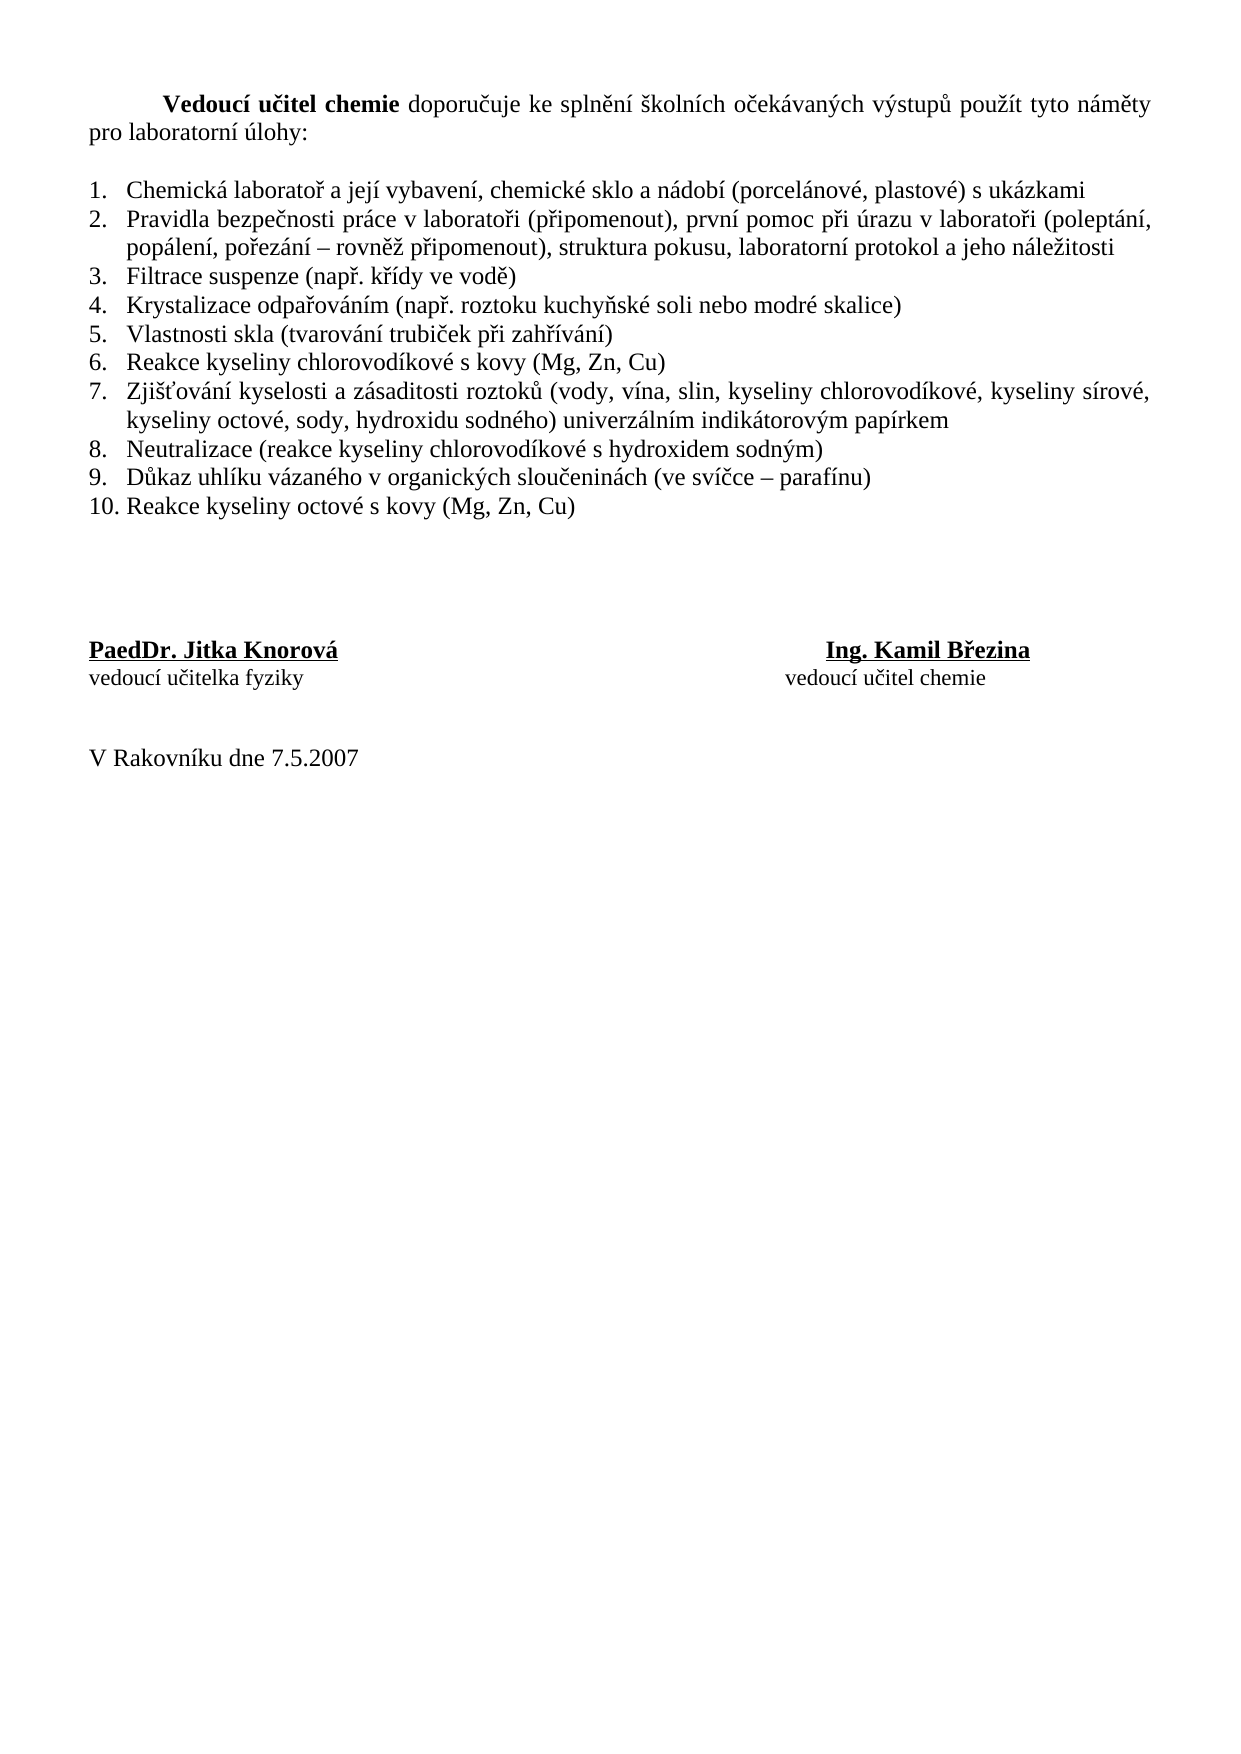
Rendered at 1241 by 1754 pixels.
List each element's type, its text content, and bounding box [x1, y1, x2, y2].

list Chemická laboratoř a její vybavení, chemické sklo a nádobí (porcelánové, plastové) s ukázkami [89, 175, 1152, 204]
subtitle V Rakovníku dne 7.5.2007 [89, 743, 1152, 771]
list Zjišťování kyselosti a zásaditosti roztoků (vody, vína, slin, kyseliny chlorovodíkové, kyseliny sírové, kyseliny octové, sody, hydroxidu sodného) univerzálním indikátorovým papírkem [89, 376, 1152, 434]
list Filtrace suspenze (např. křídy ve vodě) [89, 261, 1152, 290]
list Pravidla bezpečnosti práce v laboratoři (připomenout), první pomoc při úrazu v laboratoři (poleptání, popálení, pořezání – rovněž připomenout), struktura pokusu, laboratorní protokol a jeho náležitosti [89, 204, 1152, 261]
list Důkaz uhlíku vázaného v organických sloučeninách (ve svíčce – parafínu) [89, 462, 1152, 491]
list Vlastnosti skla (tvarování trubiček při zahřívání) [89, 319, 1152, 347]
list Neutralizace (reakce kyseliny chlorovodíkové s hydroxidem sodným) [89, 434, 1152, 462]
list Krystalizace odpařováním (např. roztoku kuchyňské soli nebo modré skalice) [89, 290, 1152, 319]
list Reakce kyseliny octové s kovy (Mg, Zn, Cu) [89, 491, 1152, 520]
text Vedoucí učitel chemie doporučuje ke splnění školních očekávaných výstupů použít tyto náměty pro laboratorní úlohy: [89, 89, 1152, 146]
list Reakce kyseliny chlorovodíkové s kovy (Mg, Zn, Cu) [89, 347, 1152, 376]
text PaedDr. Jitka Knorová Ing. Kamil Březina [89, 635, 1152, 664]
text vedoucí učitelka fyziky vedoucí učitel chemie [89, 664, 1152, 690]
